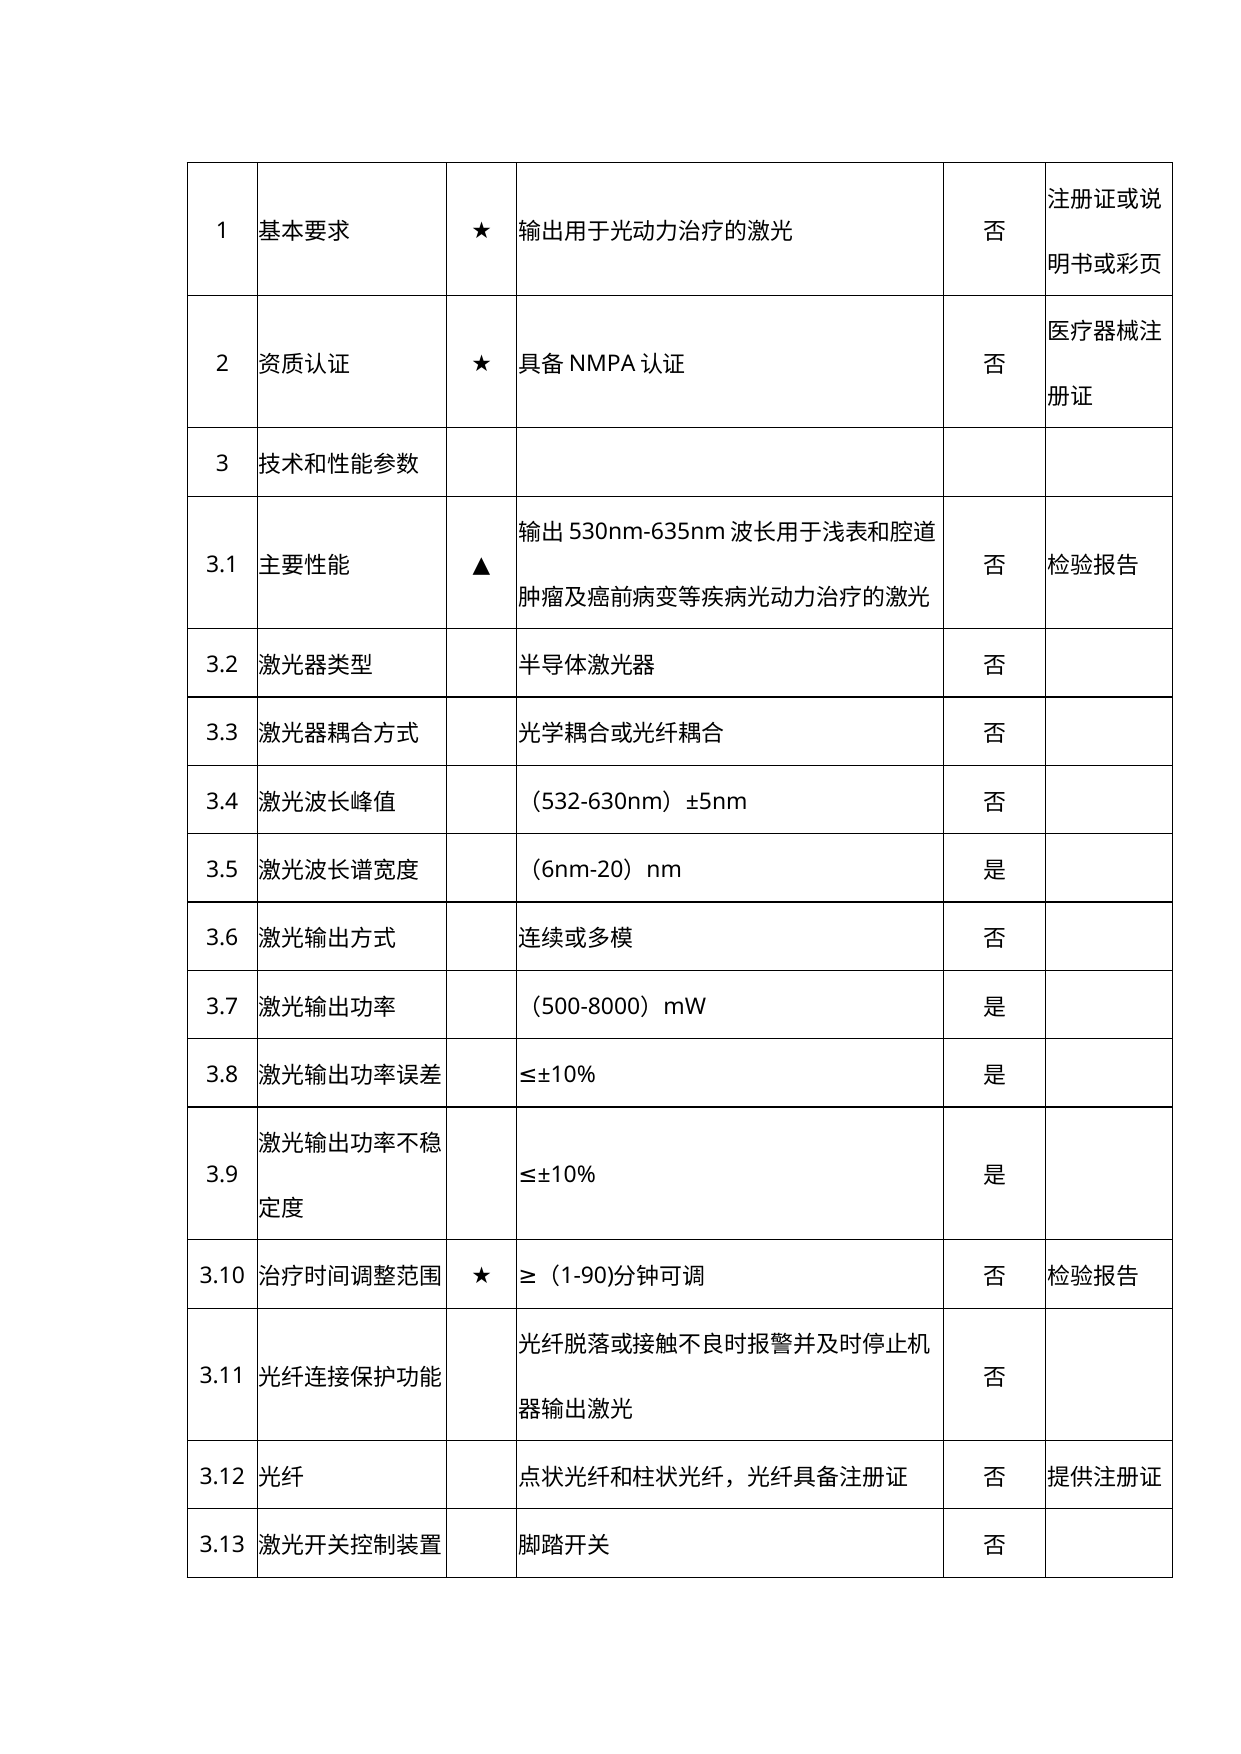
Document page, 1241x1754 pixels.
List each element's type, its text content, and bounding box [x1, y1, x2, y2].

table_cell 具备NMPA认证 [517, 296, 943, 427]
table_cell [447, 698, 516, 765]
table_cell 3.6 [188, 903, 257, 970]
table_cell 资质认证 [258, 296, 446, 427]
table_cell 输出用于光动力治疗的激光 [517, 163, 943, 294]
table_cell 是 [944, 1039, 1045, 1106]
table_cell 激光输出功率误差 [258, 1039, 446, 1106]
table_cell [1046, 766, 1172, 833]
table_cell 否 [944, 497, 1045, 628]
table_cell 提供注册证 [1046, 1441, 1172, 1508]
table_cell 激光输出功率 [258, 971, 446, 1038]
table_cell 是 [944, 971, 1045, 1038]
table_cell 点状光纤和柱状光纤，光纤具备注册证 [517, 1441, 943, 1508]
table_cell 否 [944, 1309, 1045, 1440]
table_cell [447, 1108, 516, 1239]
table_cell 医疗器械注册证 [1046, 296, 1172, 427]
table_cell [1046, 1039, 1172, 1106]
table_cell [447, 1039, 516, 1106]
table_cell [447, 766, 516, 833]
table_cell [1046, 971, 1172, 1038]
table_cell [1046, 834, 1172, 901]
table_cell ★ [447, 1240, 516, 1307]
table_cell 否 [944, 629, 1045, 696]
table_cell [447, 834, 516, 901]
table_cell 否 [944, 1441, 1045, 1508]
table_cell 半导体激光器 [517, 629, 943, 696]
table_cell [1046, 698, 1172, 765]
table_cell 3.3 [188, 698, 257, 765]
table_cell 是 [944, 1108, 1045, 1239]
table_cell 检验报告 [1046, 1240, 1172, 1307]
table_cell 3.12 [188, 1441, 257, 1508]
table_cell ▲ [447, 497, 516, 628]
table_cell ≤±10% [517, 1108, 943, 1239]
table_cell 是 [944, 834, 1045, 901]
table_cell [1046, 1108, 1172, 1239]
table_cell 技术和性能参数 [258, 428, 446, 496]
table_cell 3.11 [188, 1309, 257, 1440]
table_cell （6nm-20）nm [517, 834, 943, 901]
table_cell 主要性能 [258, 497, 446, 628]
table_cell 治疗时间调整范围 [258, 1240, 446, 1307]
table_cell [517, 428, 943, 496]
table_cell ★ [447, 296, 516, 427]
table_cell 光学耦合或光纤耦合 [517, 698, 943, 765]
table_cell ≤±10% [517, 1039, 943, 1106]
table_cell [1046, 903, 1172, 970]
table_cell 激光波长峰值 [258, 766, 446, 833]
table_cell 3 [188, 428, 257, 496]
table_cell 否 [944, 766, 1045, 833]
table_cell [1046, 1509, 1172, 1577]
table_cell 3.7 [188, 971, 257, 1038]
table_cell 2 [188, 296, 257, 427]
table_cell [1046, 629, 1172, 696]
table_cell 注册证或说明书或彩页 [1046, 163, 1172, 294]
table_cell 3.10 [188, 1240, 257, 1307]
table_cell [1046, 1309, 1172, 1440]
table_cell 输出530nm-635nm波长用于浅表和腔道肿瘤及癌前病变等疾病光动力治疗的激光 [517, 497, 943, 628]
table_cell [944, 428, 1045, 496]
table_cell 3.2 [188, 629, 257, 696]
table_cell 光纤脱落或接触不良时报警并及时停止机器输出激光 [517, 1309, 943, 1440]
table_cell 否 [944, 296, 1045, 427]
table_cell 3.4 [188, 766, 257, 833]
table_cell （500-8000）mW [517, 971, 943, 1038]
table_cell [447, 629, 516, 696]
table_cell 否 [944, 1509, 1045, 1577]
table_cell 3.8 [188, 1039, 257, 1106]
table_cell 否 [944, 698, 1045, 765]
table_cell [447, 1509, 516, 1577]
table_cell [1046, 428, 1172, 496]
table_cell [447, 1309, 516, 1440]
table_cell 激光输出功率不稳定度 [258, 1108, 446, 1239]
table_cell 3.9 [188, 1108, 257, 1239]
table_cell [447, 1441, 516, 1508]
table_cell [447, 903, 516, 970]
table_cell 3.13 [188, 1509, 257, 1577]
table_cell 3.1 [188, 497, 257, 628]
table_cell 否 [944, 1240, 1045, 1307]
table_cell 光纤 [258, 1441, 446, 1508]
table_cell 激光波长谱宽度 [258, 834, 446, 901]
table_cell （532-630nm）±5nm [517, 766, 943, 833]
table_cell [447, 428, 516, 496]
table_cell 光纤连接保护功能 [258, 1309, 446, 1440]
table_cell 脚踏开关 [517, 1509, 943, 1577]
table_cell 检验报告 [1046, 497, 1172, 628]
table_cell [447, 971, 516, 1038]
table_cell 激光器耦合方式 [258, 698, 446, 765]
table_cell 3.5 [188, 834, 257, 901]
table_cell ≥（1-90)分钟可调 [517, 1240, 943, 1307]
table_cell ★ [447, 163, 516, 294]
table_cell 激光输出方式 [258, 903, 446, 970]
table_cell 激光器类型 [258, 629, 446, 696]
table_cell 激光开关控制装置 [258, 1509, 446, 1577]
table_cell 否 [944, 903, 1045, 970]
table_cell 否 [944, 163, 1045, 294]
table_cell 基本要求 [258, 163, 446, 294]
table_cell 1 [188, 163, 257, 294]
table_cell 连续或多模 [517, 903, 943, 970]
